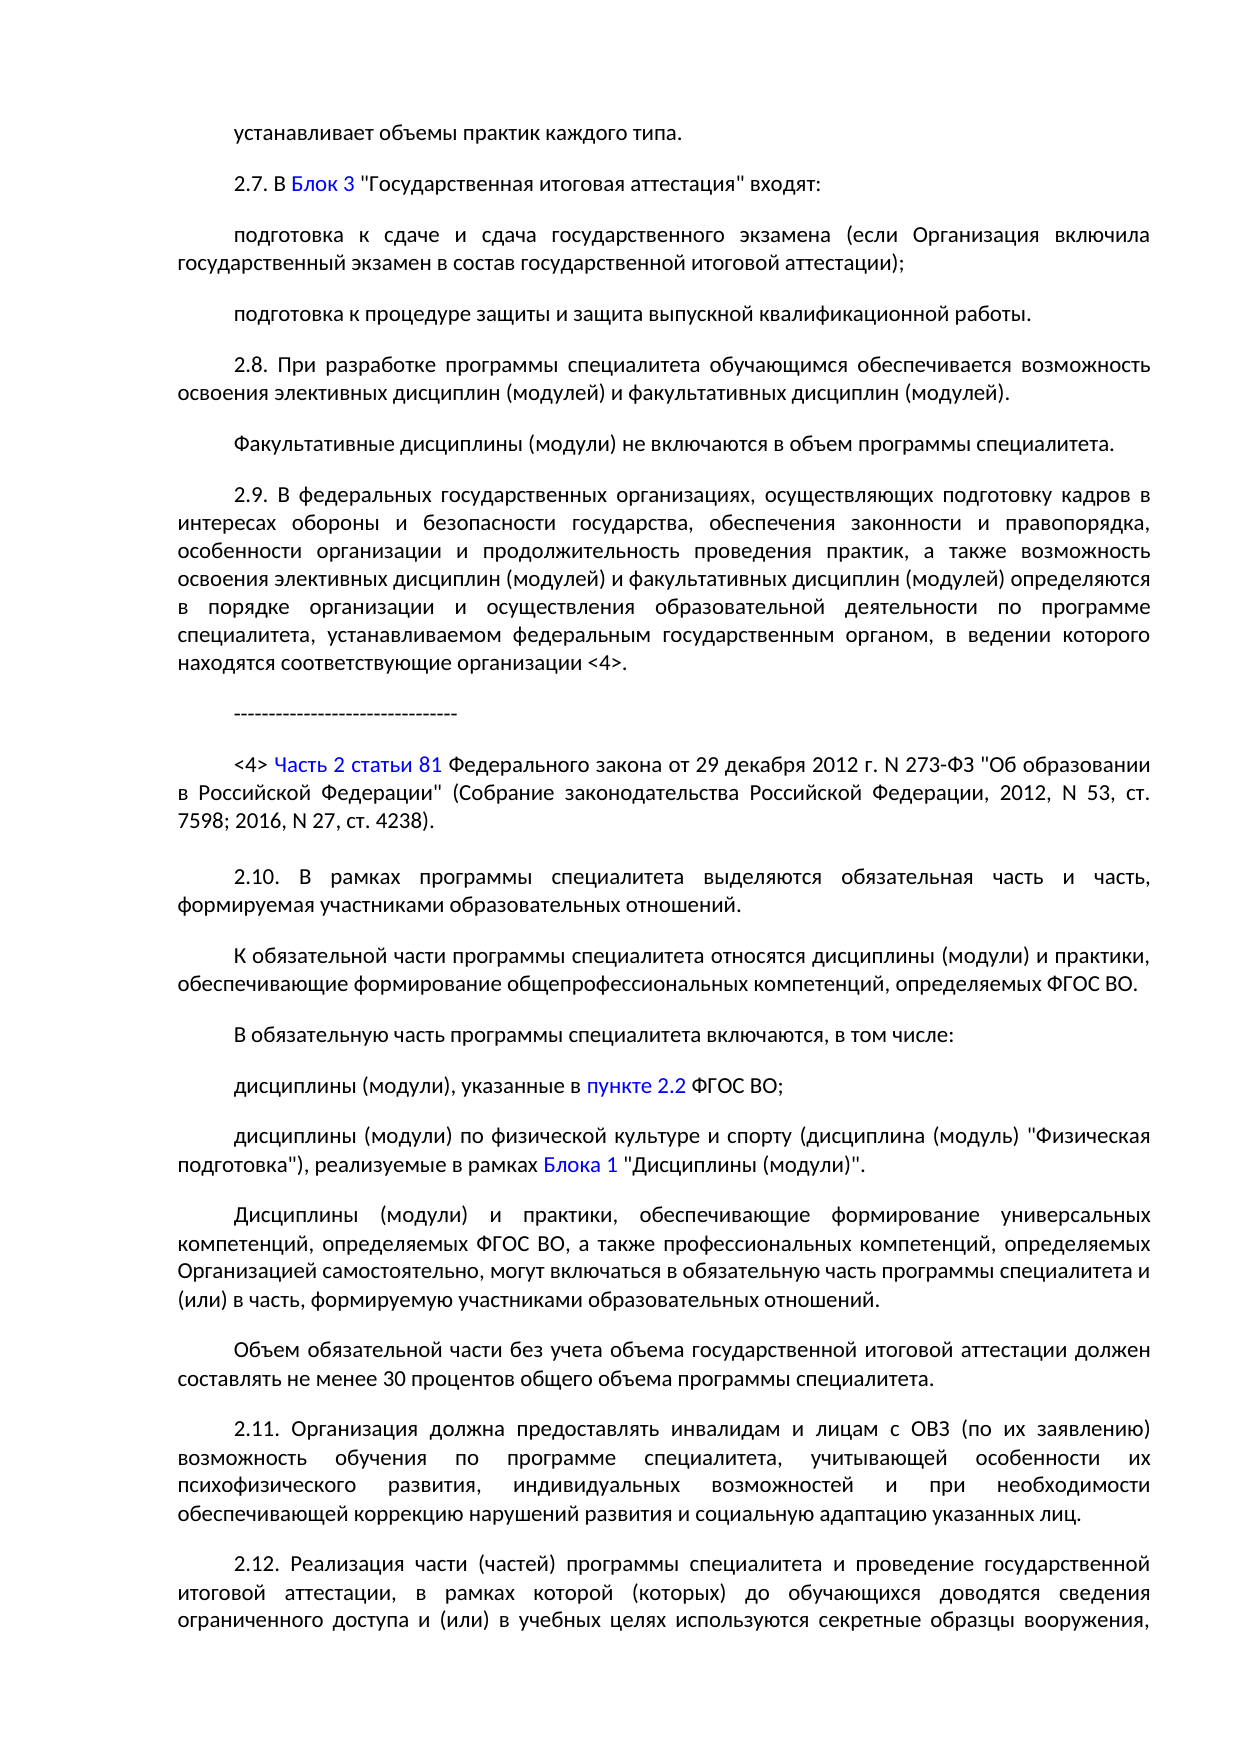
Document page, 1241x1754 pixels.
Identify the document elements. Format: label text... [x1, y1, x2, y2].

text Дисциплины (модули) и практики, обеспечивающие формирование универсальных компетенций, определяемых ФГОС ВО, а также профессиональных компетенций, определяемых Организацией самостоятельно, могут включаться в обязательную часть программы специалитета и (или) в часть, формируемую участниками образовательных отношений. [177, 1201, 1152, 1313]
text 2.10. В рамках программы специалитета выделяются обязательная часть и часть, формируемая участниками образовательных отношений. [177, 862, 1152, 918]
text К обязательной части программы специалитета относятся дисциплины (модули) и практики, обеспечивающие формирование общепрофессиональных компетенций, определяемых ФГОС ВО. [177, 941, 1152, 997]
text 2.9. В федеральных государственных организациях, осуществляющих подготовку кадров в интересах обороны и безопасности государства, обеспечения законности и правопорядка, особенности организации и продолжительность проведения практик, а также возможность освоения элективных дисциплин (модулей) и факультативных дисциплин (модулей) определяются в порядке организации и осуществления образовательной деятельности по программе специалитета, устанавливаемом федеральным государственным органом, в ведении которого находятся соответствующие организации <4>. [177, 480, 1152, 676]
text Объем обязательной части без учета объема государственной итоговой аттестации должен составлять не менее 30 процентов общего объема программы специалитета. [177, 1336, 1152, 1392]
text -------------------------------- [177, 699, 1152, 727]
text дисциплины (модули) по физической культуре и спорту (дисциплина (модуль) "Физическая подготовка"), реализуемые в рамках Блока 1 "Дисциплины (модули)". [177, 1122, 1152, 1178]
text дисциплины (модули), указанные в пункте 2.2 ФГОС ВО; [177, 1071, 1152, 1099]
text Факультативные дисциплины (модули) не включаются в объем программы специалитета. [177, 429, 1152, 457]
text В обязательную часть программы специалитета включаются, в том числе: [177, 1020, 1152, 1048]
text подготовка к сдаче и сдача государственного экзамена (если Организация включила государственный экзамен в состав государственной итоговой аттестации); [177, 220, 1152, 276]
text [177, 1549, 1152, 1634]
text устанавливает объемы практик каждого типа. [177, 118, 1152, 146]
text 2.8. При разработке программы специалитета обучающимся обеспечивается возможность освоения элективных дисциплин (модулей) и факультативных дисциплин (модулей). [177, 350, 1152, 406]
text 2.11. Организация должна предоставлять инвалидам и лицам с ОВЗ (по их заявлению) возможность обучения по программе специалитета, учитывающей особенности их психофизического развития, индивидуальных возможностей и при необходимости обеспечивающей коррекцию нарушений развития и социальную адаптацию указанных лиц. [177, 1414, 1152, 1527]
text 2.7. В Блок 3 "Государственная итоговая аттестация" входят: [177, 169, 1152, 197]
text подготовка к процедуре защиты и защита выпускной квалификационной работы. [177, 299, 1152, 327]
text <4> Часть 2 статьи 81 Федерального закона от 29 декабря 2012 г. N 273-ФЗ "Об образовании в Российской Федерации" (Собрание законодательства Российской Федерации, 2012, N 53, ст. 7598; 2016, N 27, ст. 4238). [177, 750, 1152, 834]
